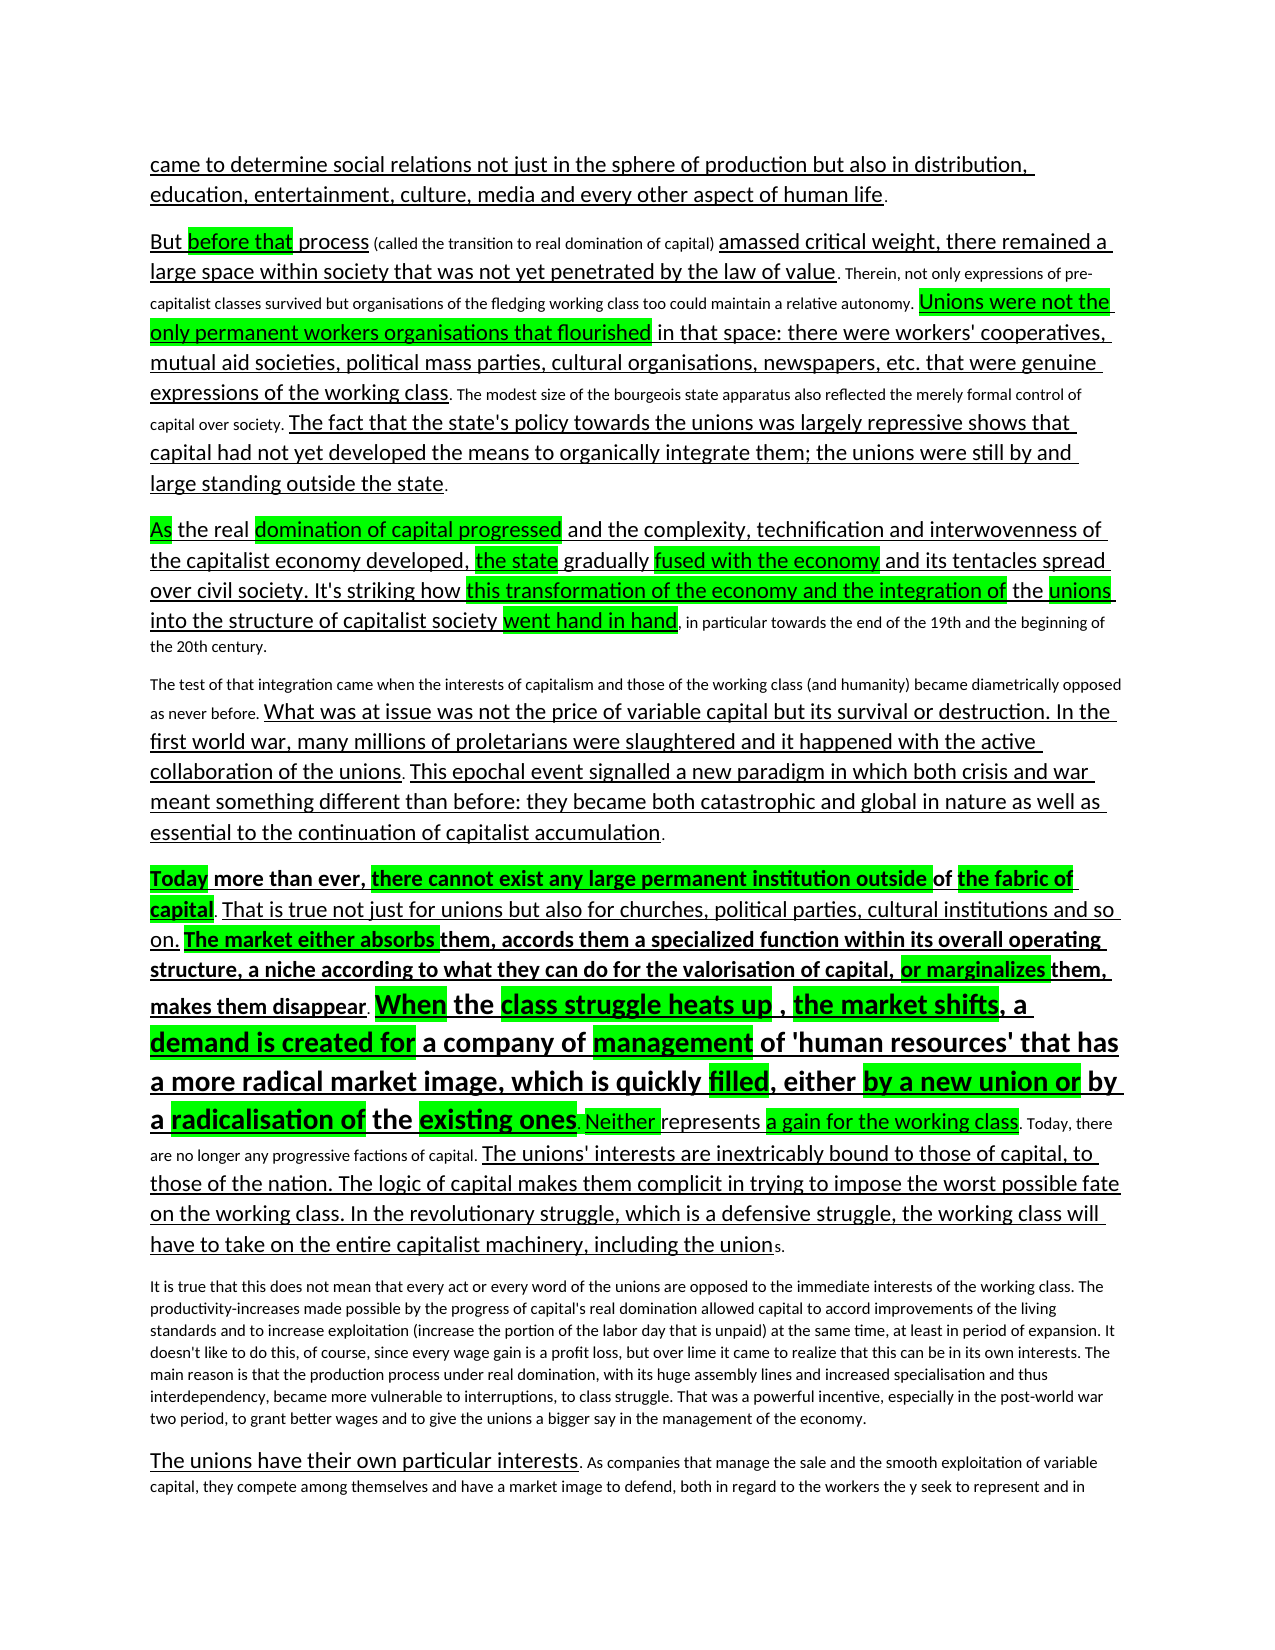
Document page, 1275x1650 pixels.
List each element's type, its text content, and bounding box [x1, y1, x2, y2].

text But before that process (called the transition to real domination of capital) amassed critical weight, there remained a large space within society that was not yet penetrated by the law of value. Therein, not only expressions of pre-capitalist classes survived but organisations of the fledging working class too could maintain a relative autonomy. Unions were not the only permanent workers organisations that flourished in that space: there were workers' cooperatives, mutual aid societies, political mass parties, cultural organisations, newspapers, etc. that were genuine expressions of the working class. The modest size of the bourgeois state apparatus also reflected the merely formal control of capital over society. The fact that the state's policy towards the unions was largely repressive shows that capital had not yet developed the means to organically integrate them; the unions were still by and large standing outside the state. [150, 227, 1125, 497]
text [150, 1446, 1125, 1496]
text The test of that integration came when the interests of capitalism and those of the working class (and humanity) became diametrically opposed as never before. What was at issue was not the price of variable capital but its survival or destruction. In the first world war, many millions of proletarians were slaughtered and it happened with the active collaboration of the unions. This epochal event signalled a new paradigm in which both crisis and war meant something different than before: they became both catastrophic and global in nature as well as essential to the continuation of capitalist accumulation. [150, 674, 1125, 846]
text As the real domination of capital progressed and the complexity, technification and interwovenness of the capitalist economy developed, the state gradually fused with the economy and its tentacles spread over civil society. It's striking how this transformation of the economy and the integration of the unions into the structure of capitalist society went hand in hand, in particular towards the end of the 19th and the beginning of the 20th century. [150, 516, 1125, 656]
text It is true that this does not mean that every act or every word of the unions are opposed to the immediate interests of the working class. The productivity-increases made possible by the progress of capital's real domination allowed capital to accord improvements of the living standards and to increase exploitation (increase the portion of the labor day that is unpaid) at the same time, at least in period of expansion. It doesn't like to do this, of course, since every wage gain is a profit loss, but over lime it came to realize that this can be in its own interests. The main reason is that the production process under real domination, with its huge assembly lines and increased specialisation and thus interdependency, became more vulnerable to interruptions, to class struggle. That was a powerful incentive, especially in the post-world war two period, to grant better wages and to give the unions a bigger say in the management of the economy. [150, 1277, 1125, 1428]
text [150, 150, 1125, 208]
text Today more than ever, there cannot exist any large permanent institution outside of the fabric of capital. That is true not just for unions but also for churches, political parties, cultural institutions and so on. The market either absorbs them, accords them a specialized function within its overall operating structure, a niche according to what they can do for the valorisation of capital, or marginalizes them, makes them disappear. When the class struggle heats up , the market shifts, a demand is created for a company of management of 'human resources' that has a more radical market image, which is quickly filled, either by a new union or by a radicalisation of the existing ones. Neither represents a gain for the working class. Today, there are no longer any progressive factions of capital. The unions' interests are inextricably bound to those of capital, to those of the nation. The logic of capital makes them complicit in trying to impose the worst possible fate on the working class. In the revolutionary struggle, which is a defensive struggle, the working class will have to take on the entire capitalist machinery, including the unions. [150, 864, 1125, 1258]
